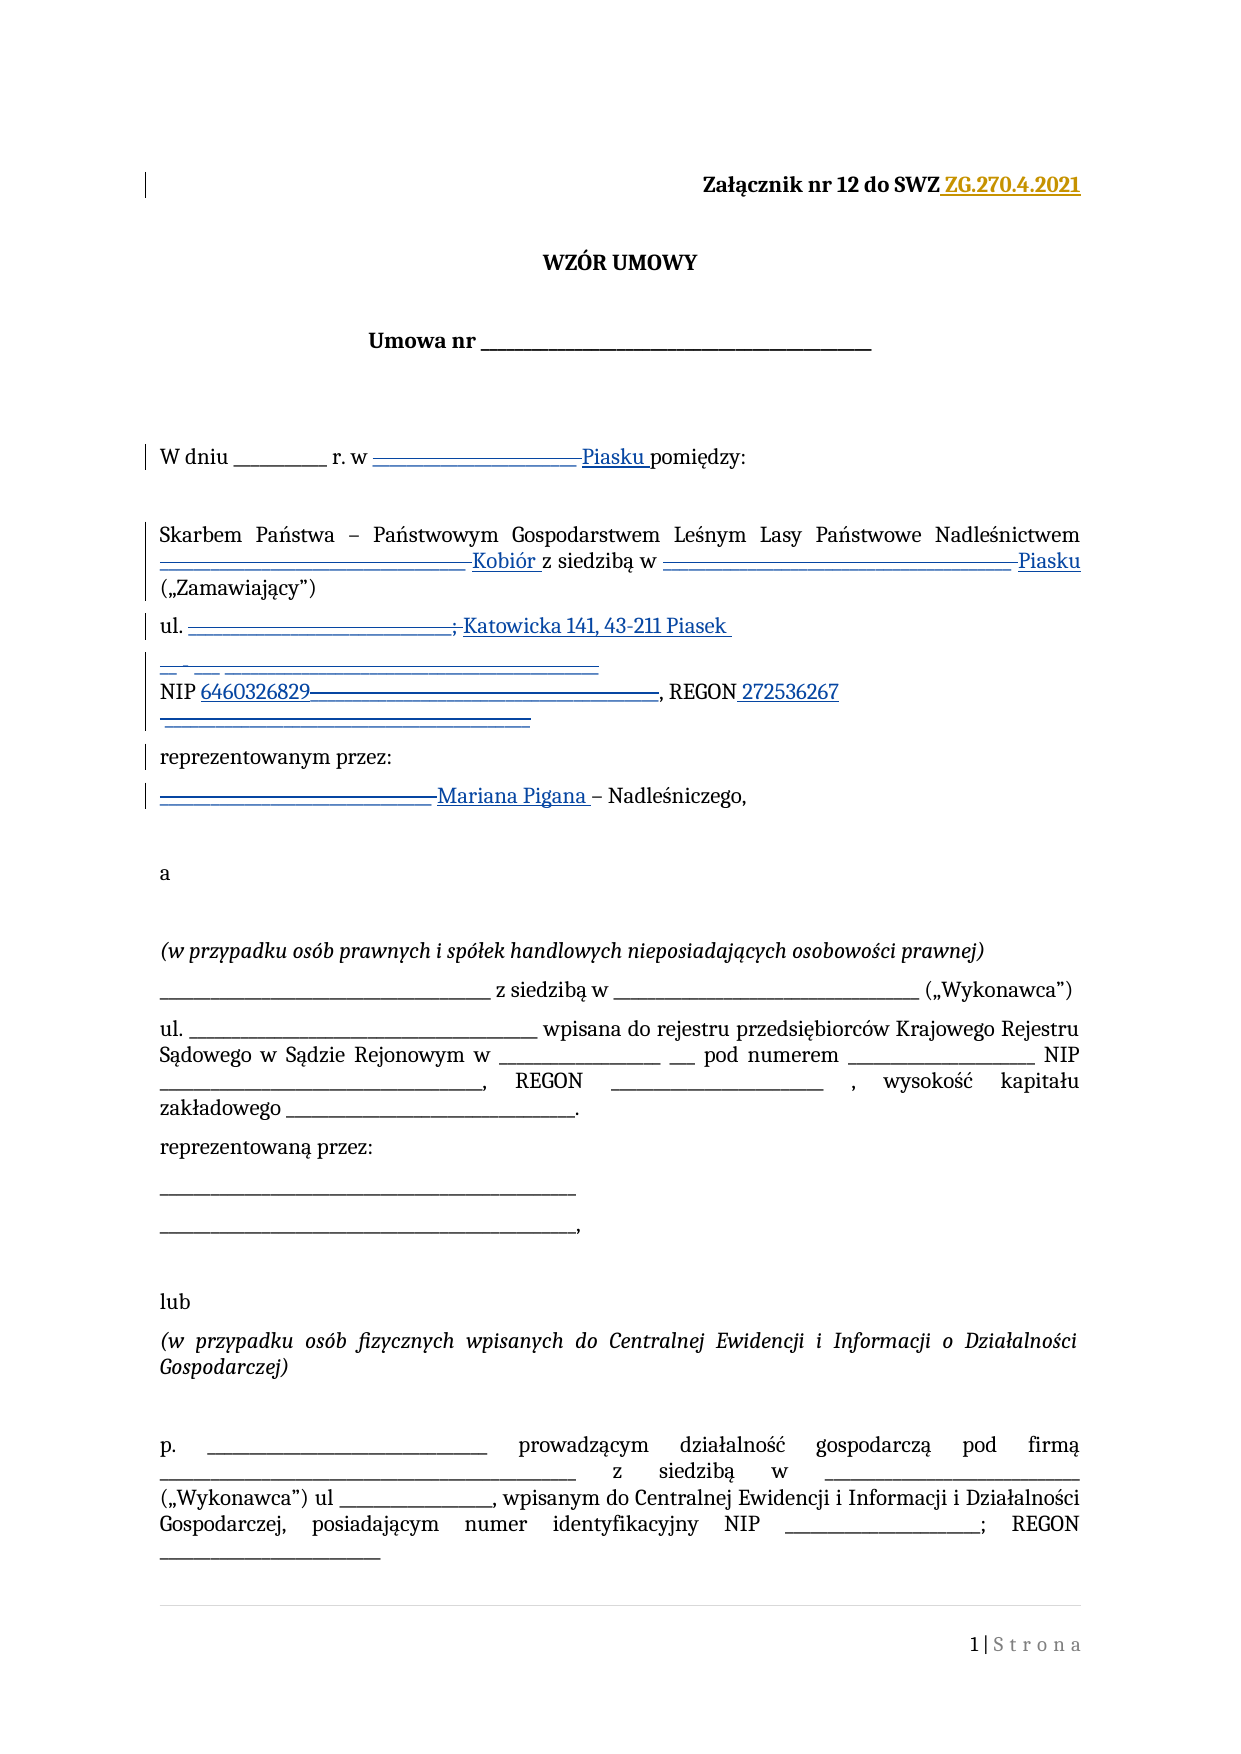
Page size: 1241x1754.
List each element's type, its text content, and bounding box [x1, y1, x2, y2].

text NIP , REGON [159, 678, 1081, 705]
text ul. _________________________________________ wpisana do rejestru przedsiębiorców Krajowego Rejestru Sądowego w Sądzie Rejonowym w ___________________ ___ pod numerem ______________________ NIP ______________________________________, REGON _________________________ , wysokość kapitału zakładowego __________________________________. [159, 1016, 1081, 1121]
text reprezentowaną przez: [159, 1133, 1081, 1160]
text lub [159, 1289, 1081, 1315]
text (w przypadku osób fizycznych wpisanych do Centralnej Ewidencji i Informacji o Działalności Gospodarczej) [159, 1328, 1081, 1381]
text Umowa nr ______________________________________________ [159, 327, 1081, 354]
text Skarbem Państwa – Państwowym Gospodarstwem Leśnym Lasy Państwowe Nadleśnictwem z siedzibą w („Zamawiający”) [159, 522, 1081, 601]
text W dniu ___________ r. w pomiędzy: [159, 444, 1081, 470]
text Załącznik nr 12 do SWZ [159, 172, 1081, 198]
text WZÓR UMOWY [159, 250, 1081, 276]
text a [159, 860, 1081, 887]
text – Nadleśniczego, [159, 782, 1081, 809]
text (w przypadku osób prawnych i spółek handlowych nieposiadających osobowości prawnej) [159, 938, 1081, 964]
text reprezentowanym przez: [159, 744, 1081, 770]
text _________________________________________________, [159, 1211, 1081, 1238]
text _________________________________________________ [159, 1172, 1081, 1199]
text ul. [159, 613, 1081, 639]
text p. _________________________________ prowadzącym działalność gospodarczą pod firmą _________________________________________________ z siedzibą w ______________________________ („Wykonawca”) ul __________________, wpisanym do Centralnej Ewidencji i Informacji i Działalności Gospodarczej, posiadającym numer identyfikacyjny NIP _______________________; REGON __________________________ [159, 1432, 1081, 1564]
text _______________________________________ z siedzibą w ____________________________________ („Wykonawca”) [159, 977, 1081, 1003]
